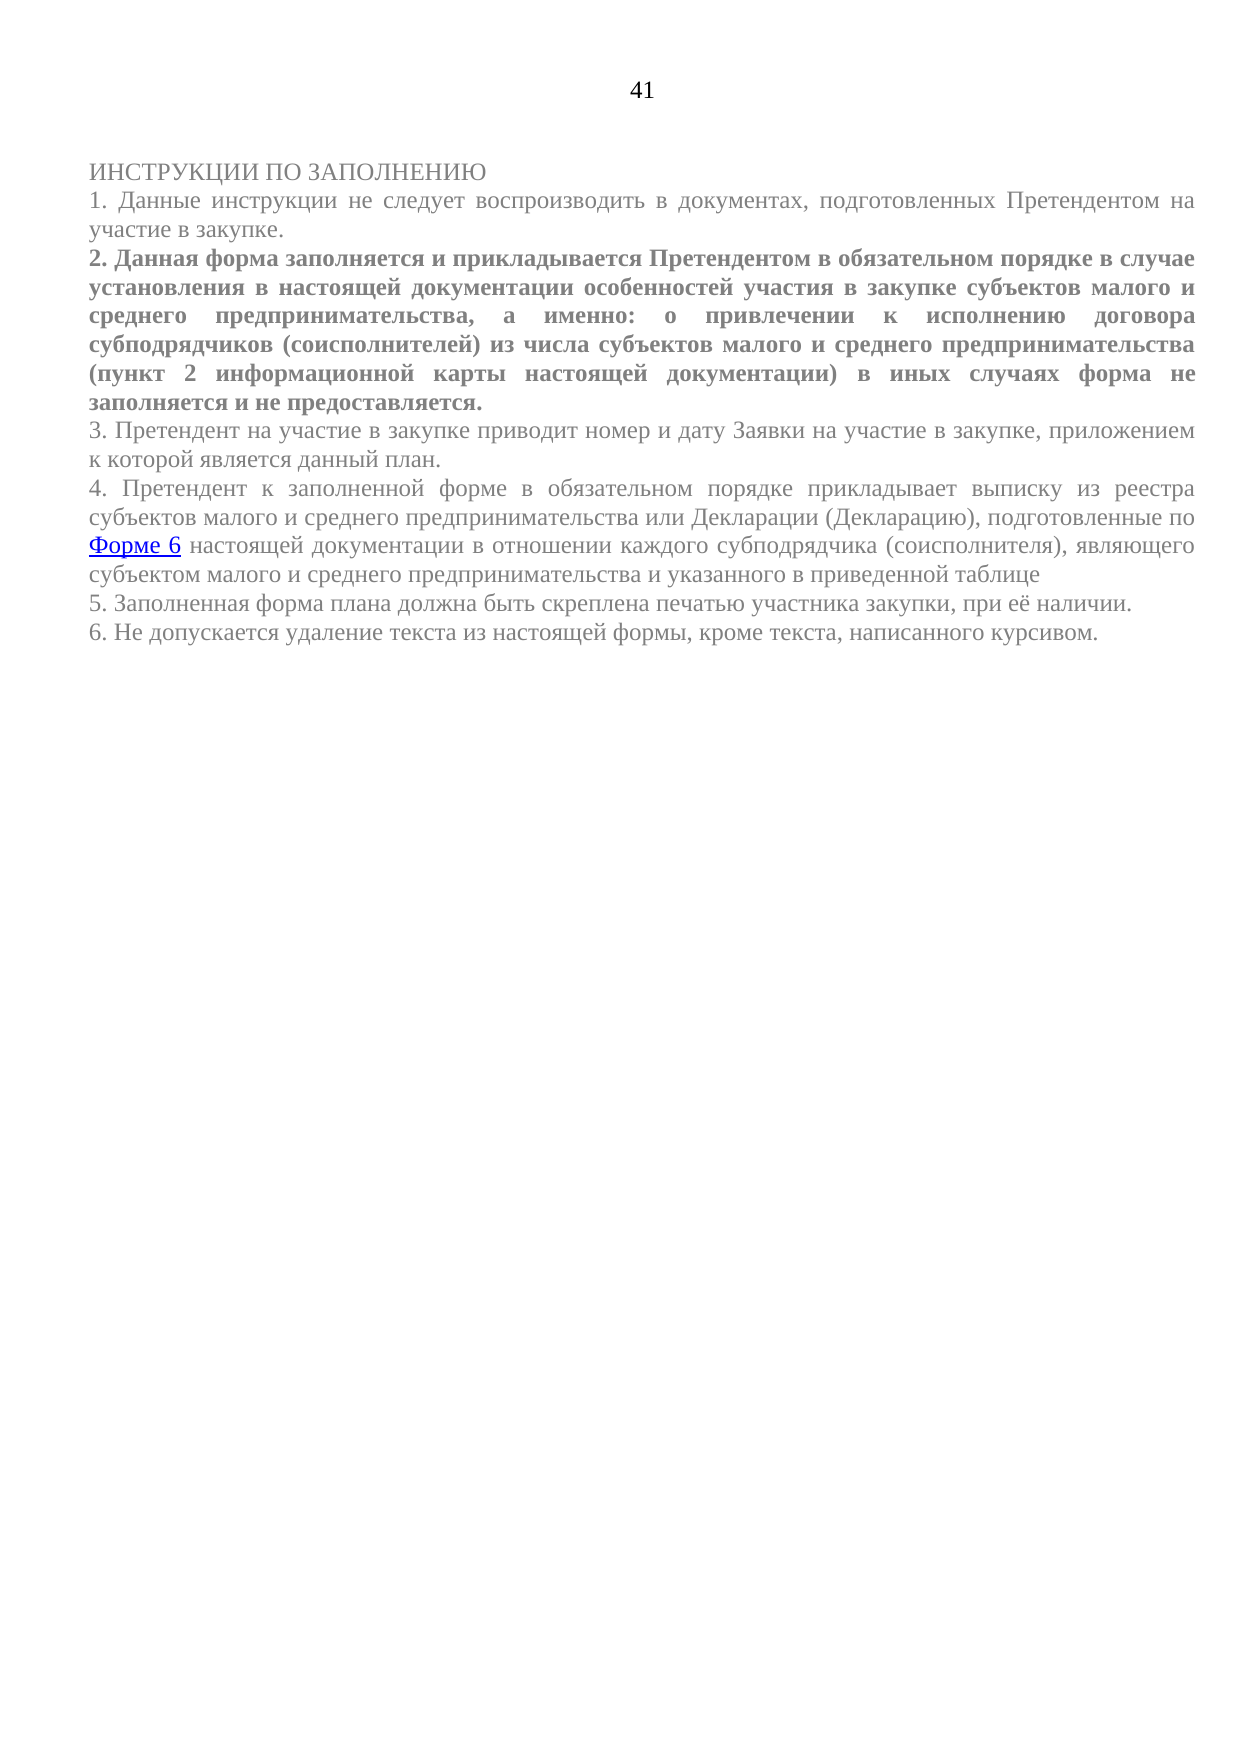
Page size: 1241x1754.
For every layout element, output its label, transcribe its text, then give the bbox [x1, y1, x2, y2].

text 3. Претендент на участие в закупке приводит номер и дату Заявки на участие в закупке, приложением к которой является данный план. [89, 415, 1196, 473]
text 5. Заполненная форма плана должна быть скреплена печатью участника закупки, при её наличии. [89, 588, 1196, 617]
text 2. Данная форма заполняется и прикладывается Претендентом в обязательном порядке в случае установления в настоящей документации особенностей участия в закупке субъектов малого и среднего предпринимательства, а именно: о привлечении к исполнению договора субподрядчиков (соисполнителей) из числа субъектов малого и среднего предпринимательства (пункт 2 информационной карты настоящей документации) в иных случаях форма не заполняется и не предоставляется. [89, 243, 1196, 415]
text ИНСТРУКЦИИ ПО ЗАПОЛНЕНИЮ [89, 157, 1196, 185]
text 4. Претендент к заполненной форме в обязательном порядке прикладывает выписку из реестра субъектов малого и среднего предпринимательства или Декларации (Декларацию), подготовленные по Форме 6 настоящей документации в отношении каждого субподрядчика (соисполнителя), являющего субъектом малого и среднего предпринимательства и указанного в приведенной таблице [89, 473, 1196, 588]
text 6. Не допускается удаление текста из настоящей формы, кроме текста, написанного курсивом. [89, 617, 1196, 645]
text 1. Данные инструкции не следует воспроизводить в документах, подготовленных Претендентом на участие в закупке. [89, 185, 1196, 243]
